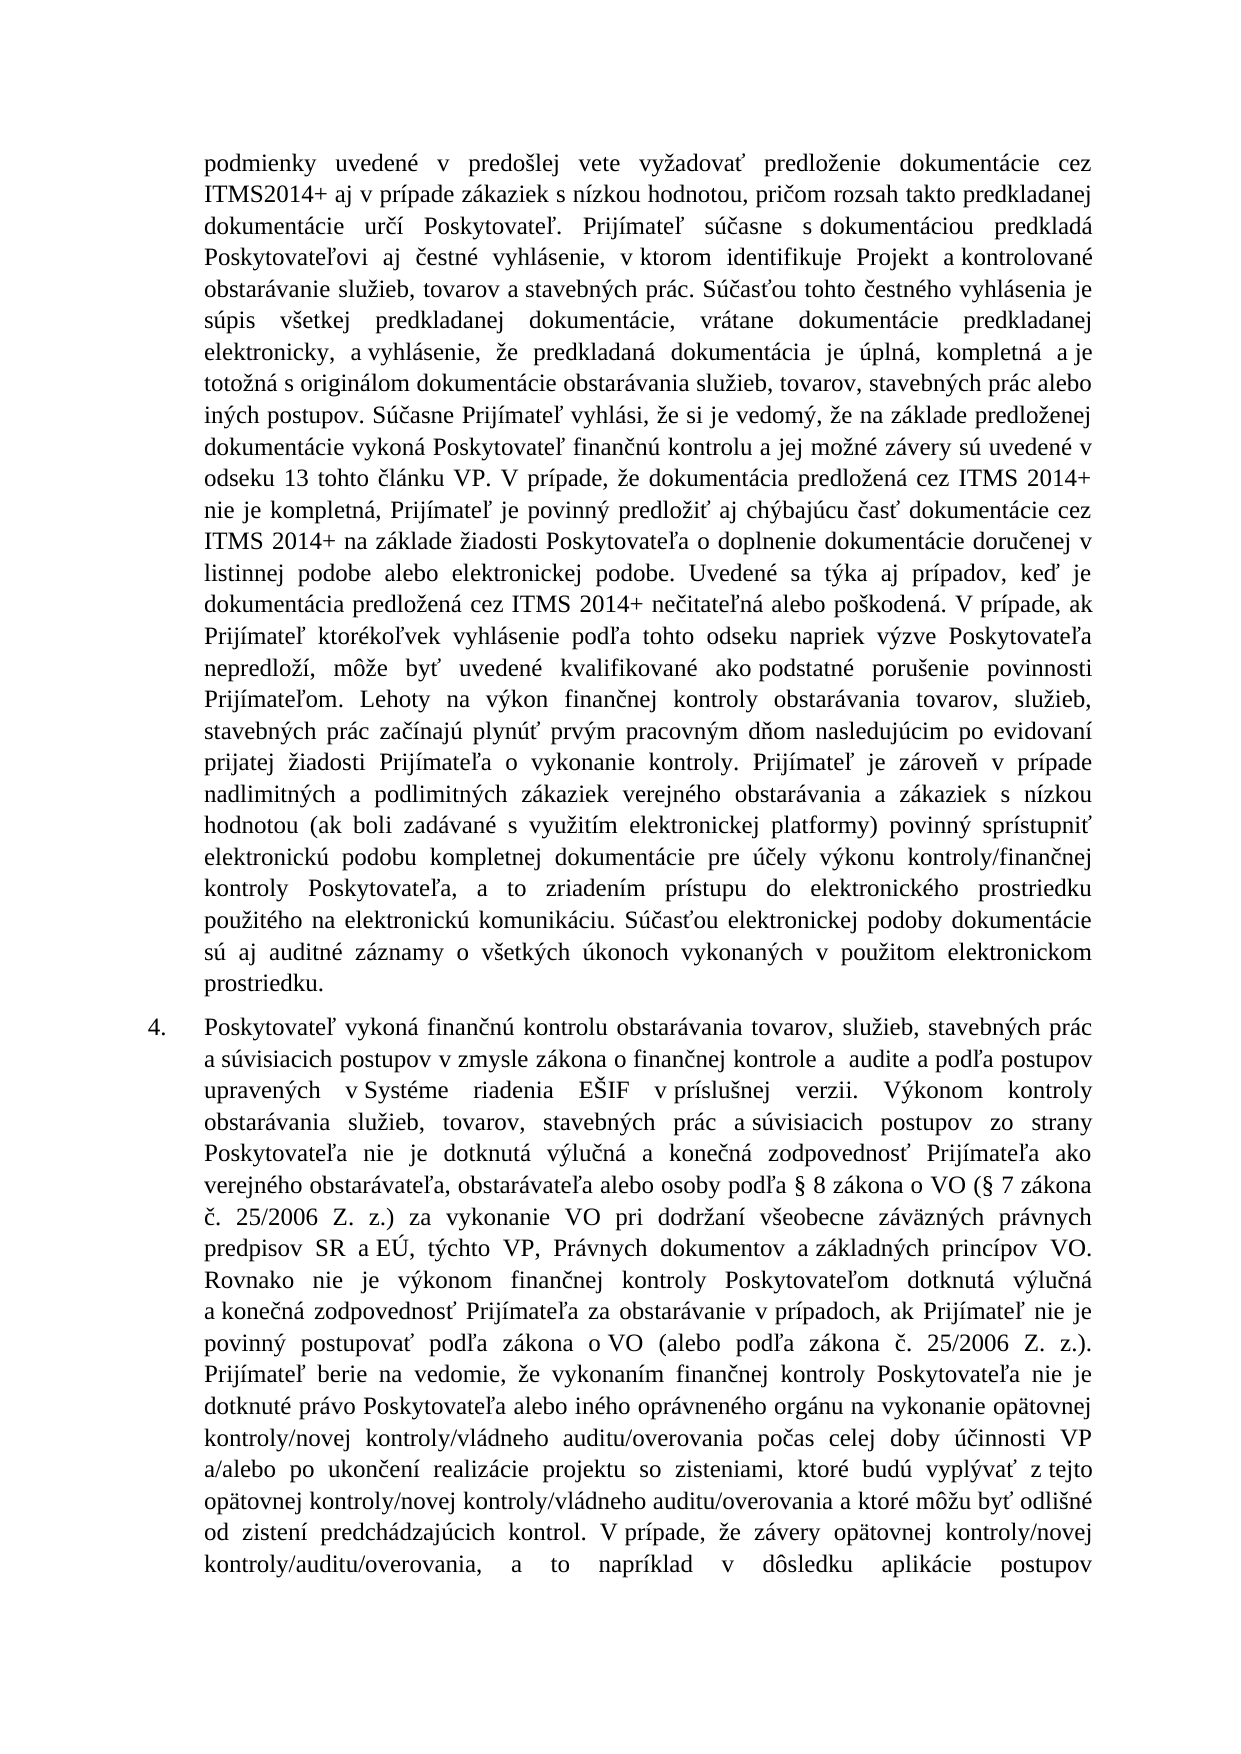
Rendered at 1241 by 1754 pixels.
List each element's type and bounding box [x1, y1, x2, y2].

list [148, 1012, 1093, 1578]
list [148, 148, 1093, 997]
